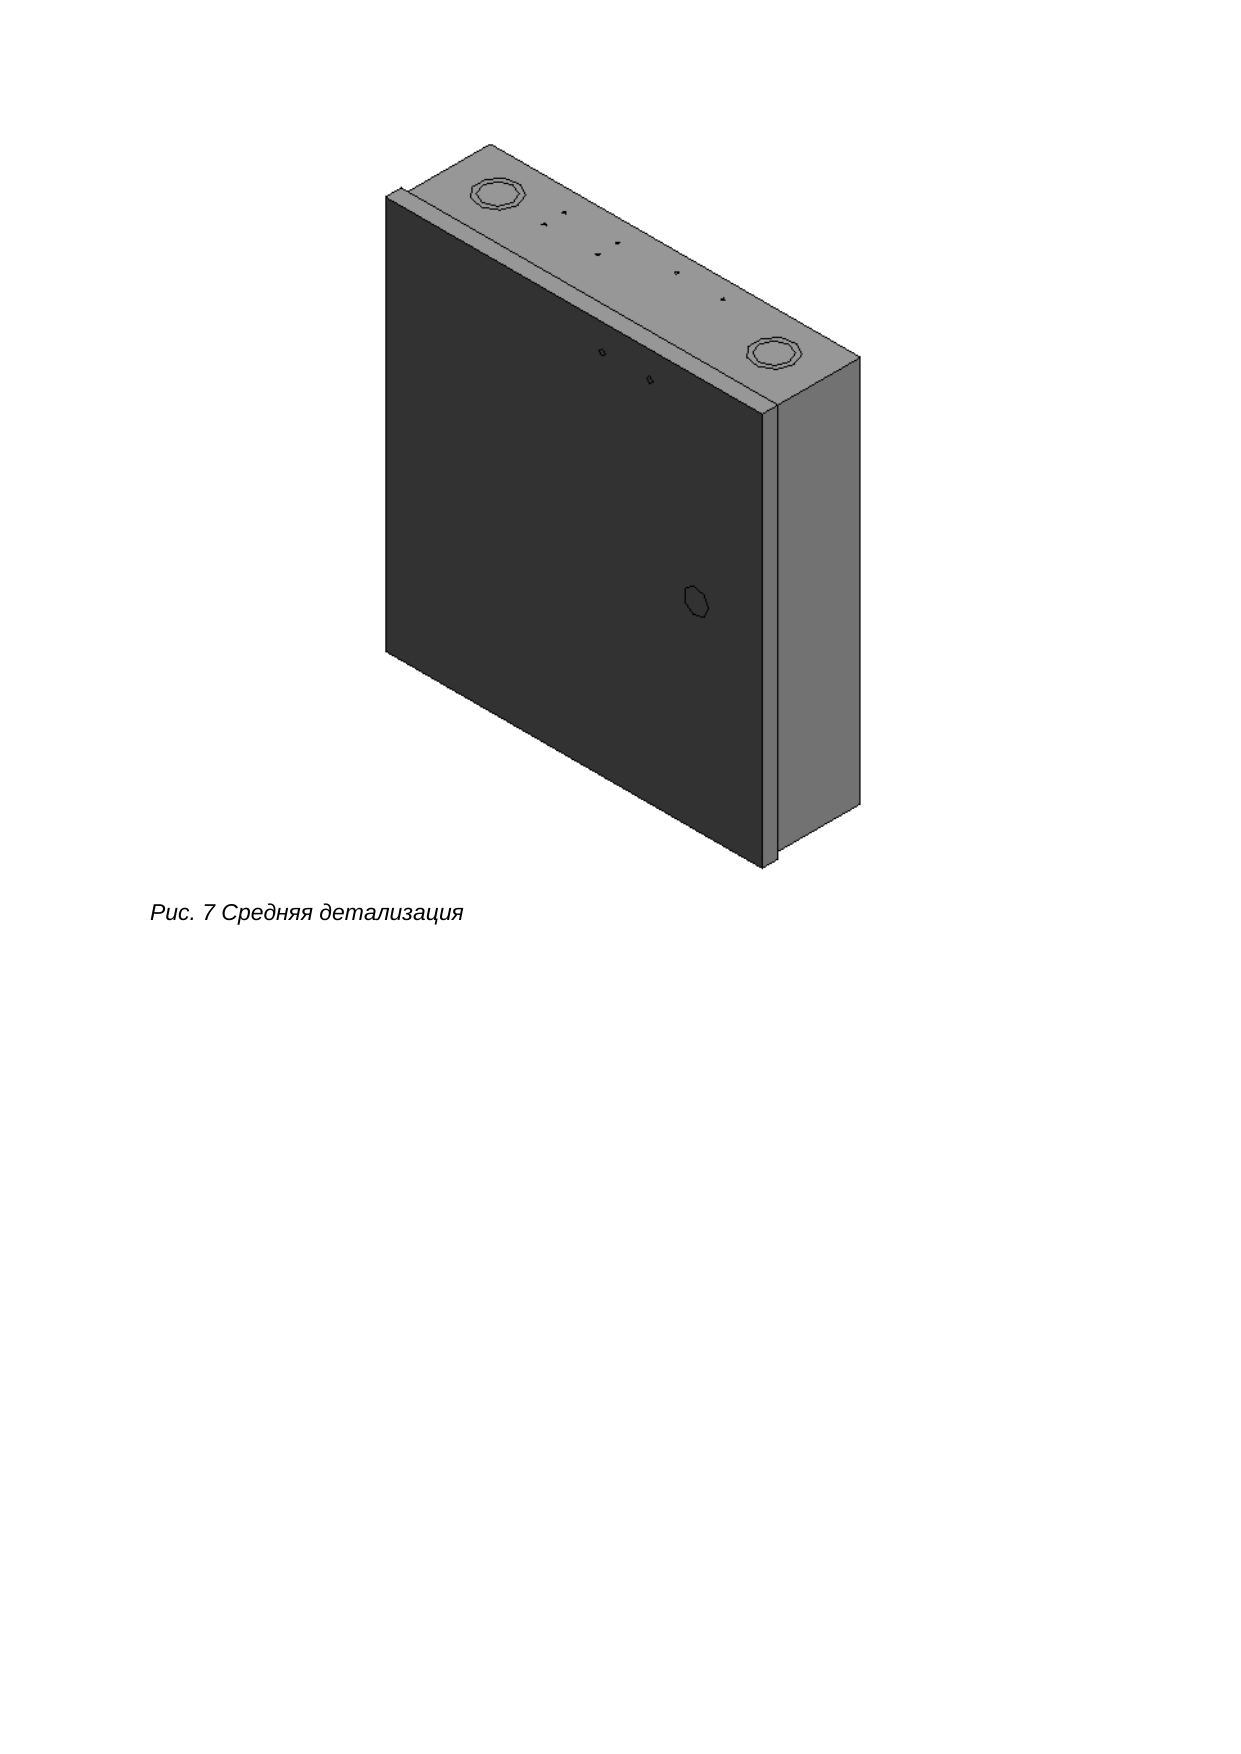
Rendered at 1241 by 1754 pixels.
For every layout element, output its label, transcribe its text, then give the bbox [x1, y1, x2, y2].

text Рис. 7 Средняя детализация [150, 898, 1090, 925]
picture [361, 88, 880, 886]
